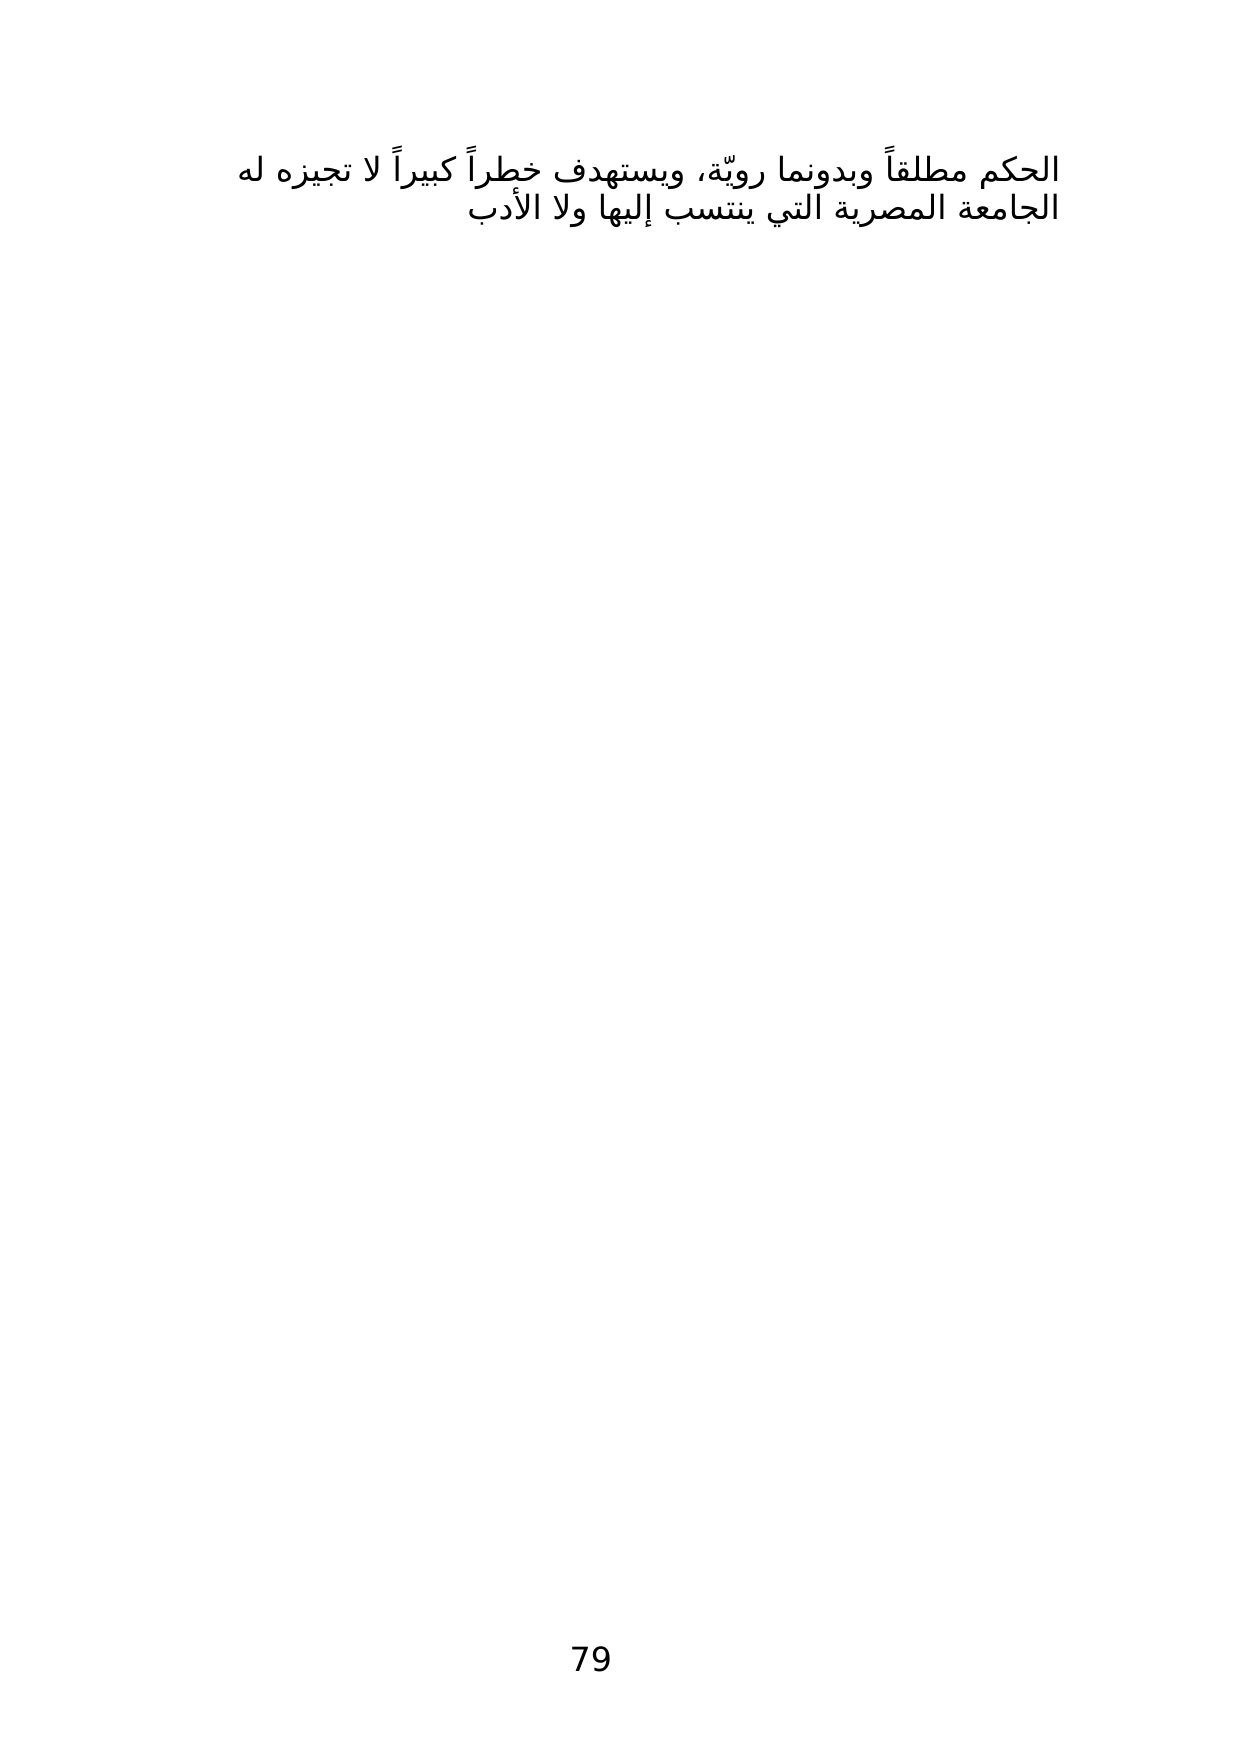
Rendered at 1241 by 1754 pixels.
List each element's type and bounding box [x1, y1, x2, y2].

text [180, 150, 1060, 228]
